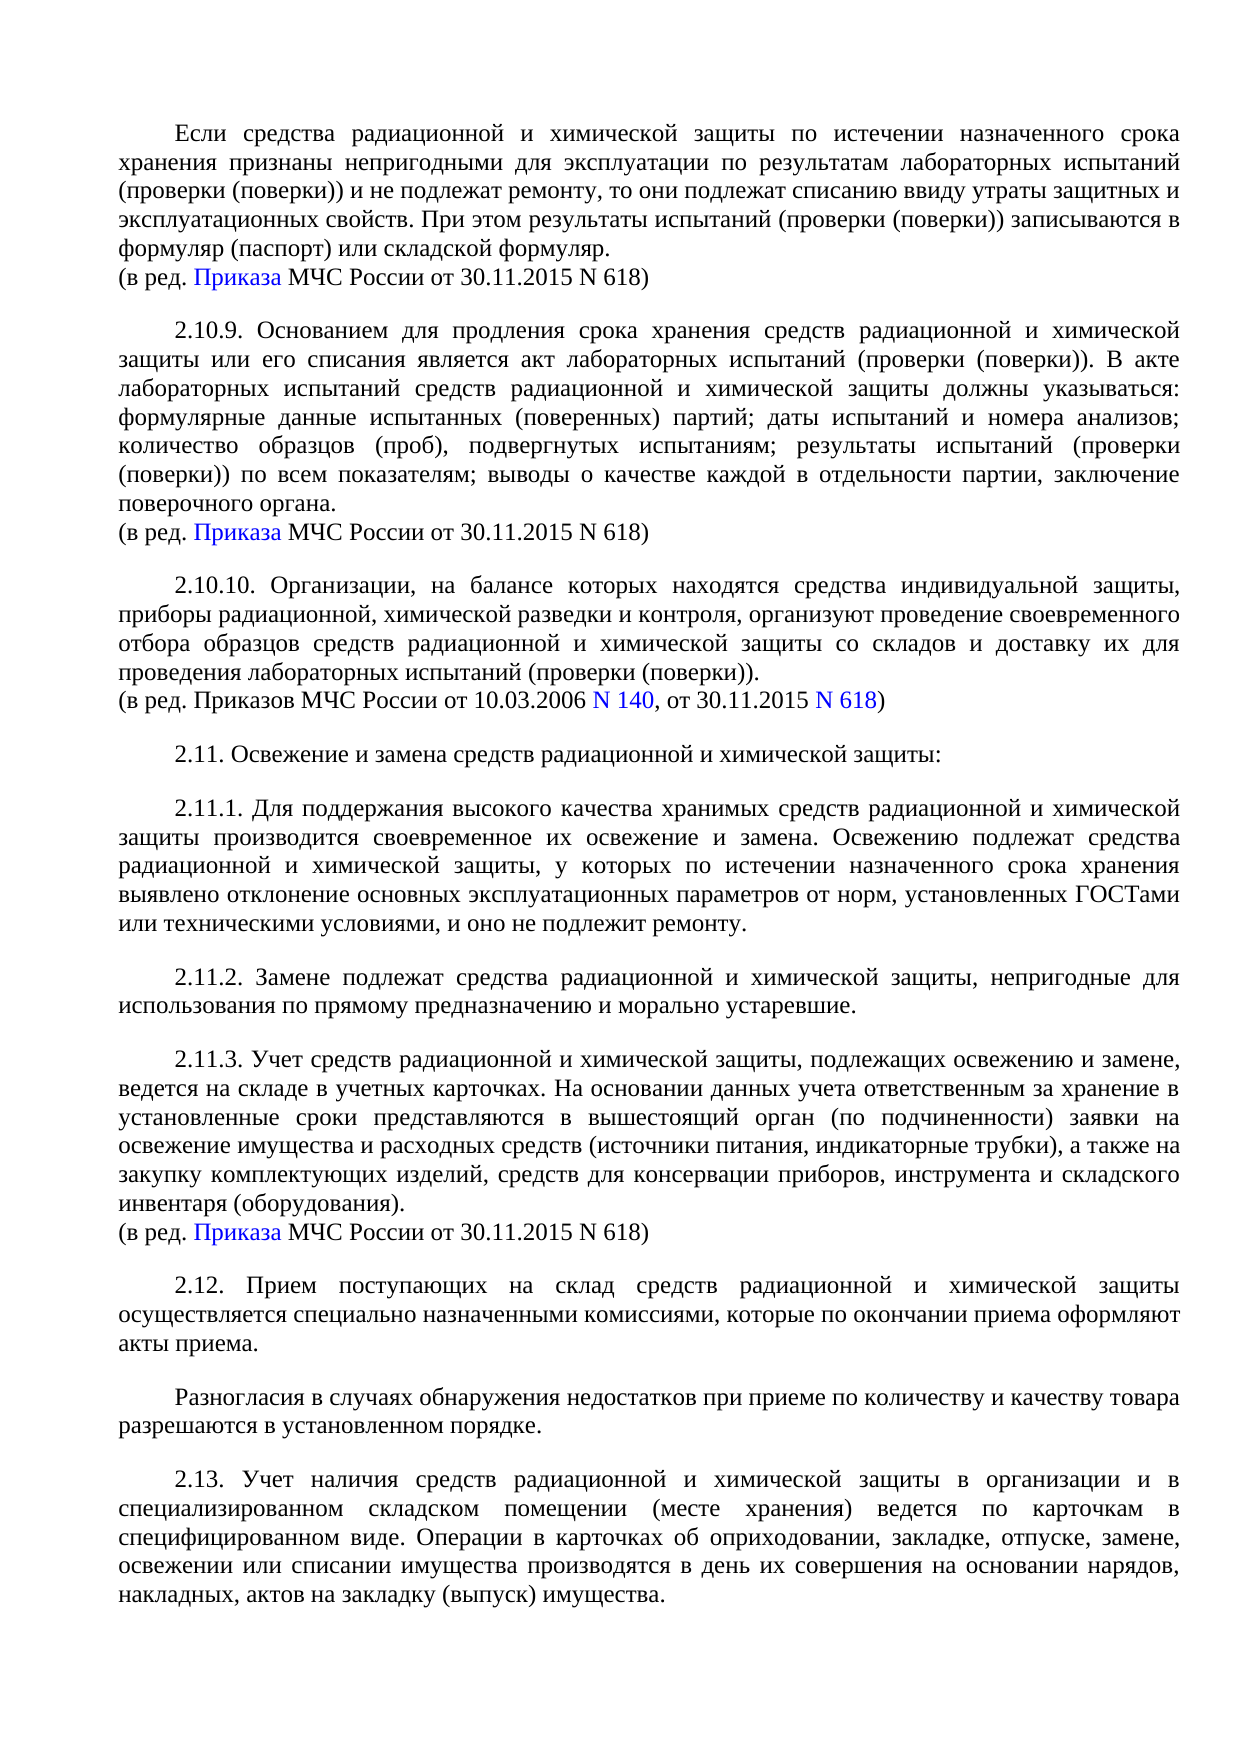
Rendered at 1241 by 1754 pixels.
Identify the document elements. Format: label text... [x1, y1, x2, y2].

text (в ред. Приказа МЧС России от 30.11.2015 N 618) [118, 1217, 1181, 1246]
text 2.13. Учет наличия средств радиационной и химической защиты в организации и в специализированном складском помещении (месте хранения) ведется по карточкам в специфицированном виде. Операции в карточках об оприходовании, закладке, отпуске, замене, освежении или списании имущества производятся в день их совершения на основании нарядов, накладных, актов на закладку (выпуск) имущества. [118, 1464, 1181, 1608]
text (в ред. Приказов МЧС России от 10.03.2006 N 140, от 30.11.2015 N 618) [118, 686, 1181, 714]
text 2.11.3. Учет средств радиационной и химической защиты, подлежащих освежению и замене, ведется на складе в учетных карточках. На основании данных учета ответственным за хранение в установленные сроки представляются в вышестоящий орган (по подчиненности) заявки на освежение имущества и расходных средств (источники питания, индикаторные трубки), а также на закупку комплектующих изделий, средств для консервации приборов, инструмента и складского инвентаря (оборудования). [118, 1044, 1181, 1217]
text 2.12. Прием поступающих на склад средств радиационной и химической защиты осуществляется специально назначенными комиссиями, которые по окончании приема оформляют акты приема. [118, 1271, 1181, 1357]
text (в ред. Приказа МЧС России от 30.11.2015 N 618) [118, 517, 1181, 546]
text 2.11. Освежение и замена средств радиационной и химической защиты: [118, 739, 1181, 768]
text 2.11.1. Для поддержания высокого качества хранимых средств радиационной и химической защиты производится своевременное их освежение и замена. Освежению подлежат средства радиационной и химической защиты, у которых по истечении назначенного срока хранения выявлено отклонение основных эксплуатационных параметров от норм, установленных ГОСТами или техническими условиями, и оно не подлежит ремонту. [118, 793, 1181, 937]
text 2.10.9. Основанием для продления срока хранения средств радиационной и химической защиты или его списания является акт лабораторных испытаний (проверки (поверки)). В акте лабораторных испытаний средств радиационной и химической защиты должны указываться: формулярные данные испытанных (поверенных) партий; даты испытаний и номера анализов; количество образцов (проб), подвергнутых испытаниям; результаты испытаний (проверки (поверки)) по всем показателям; выводы о качестве каждой в отдельности партии, заключение поверочного органа. [118, 316, 1181, 517]
text 2.10.10. Организации, на балансе которых находятся средства индивидуальной защиты, приборы радиационной, химической разведки и контроля, организуют проведение своевременного отбора образцов средств радиационной и химической защиты со складов и доставку их для проведения лабораторных испытаний (проверки (поверки)). [118, 571, 1181, 686]
text Если средства радиационной и химической защиты по истечении назначенного срока хранения признаны непригодными для эксплуатации по результатам лабораторных испытаний (проверки (поверки)) и не подлежат ремонту, то они подлежат списанию ввиду утраты защитных и эксплуатационных свойств. При этом результаты испытаний (проверки (поверки)) записываются в формуляр (паспорт) или складской формуляр. [118, 118, 1181, 262]
text 2.11.2. Замене подлежат средства радиационной и химической защиты, непригодные для использования по прямому предназначению и морально устаревшие. [118, 962, 1181, 1019]
text Разногласия в случаях обнаружения недостатков при приеме по количеству и качеству товара разрешаются в установленном порядке. [118, 1382, 1181, 1439]
text (в ред. Приказа МЧС России от 30.11.2015 N 618) [118, 262, 1181, 291]
